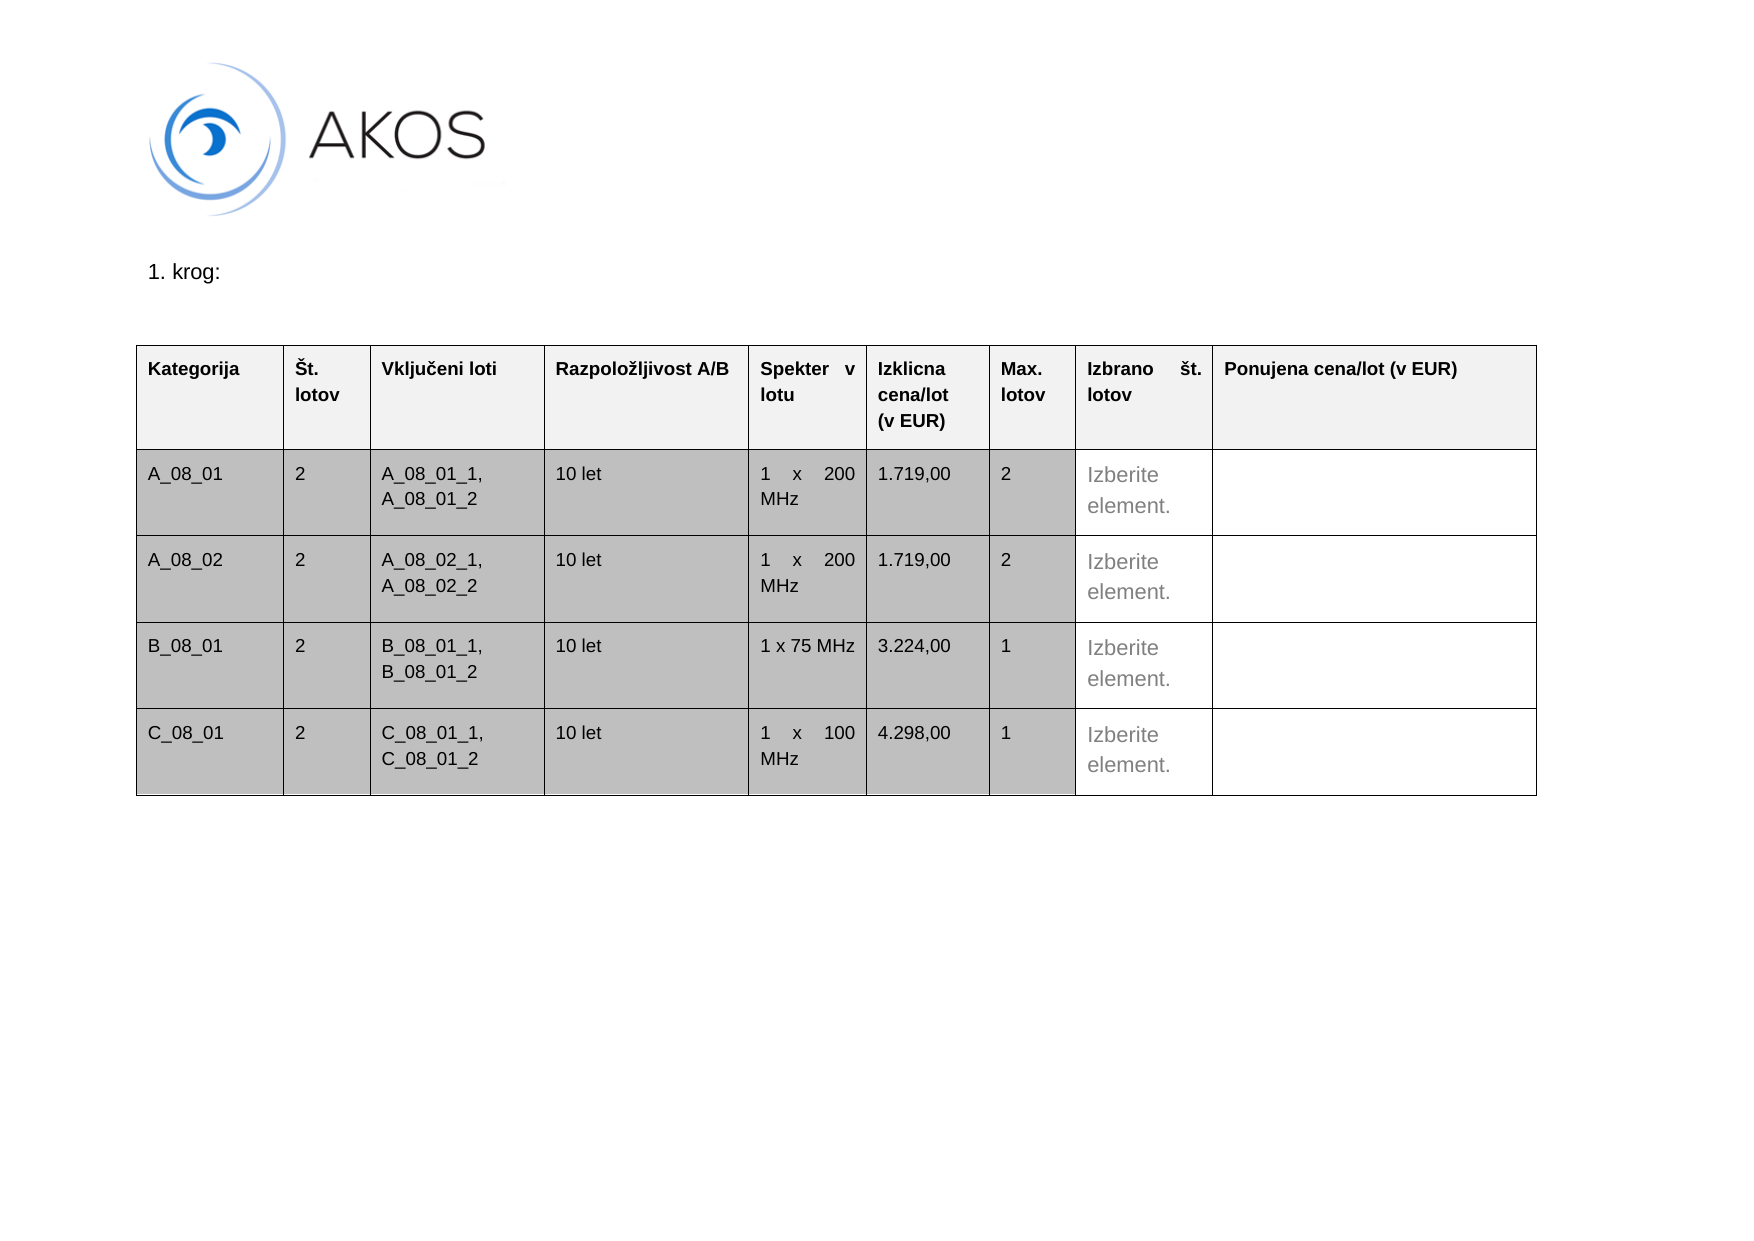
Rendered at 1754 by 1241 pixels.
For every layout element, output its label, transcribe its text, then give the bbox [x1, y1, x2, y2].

table_header Spekter v lotu [749, 346, 866, 449]
table_header Št. lotov [284, 346, 370, 449]
picture [147, 59, 509, 220]
table_header Razpoložljivost A/B [545, 346, 748, 449]
table_header Ponujena cena/lot (v EUR) [1213, 346, 1536, 449]
table_cell 1 [990, 709, 1075, 794]
table_cell A_08_02_1, A_08_02_2 [371, 536, 544, 622]
table_cell 1 [990, 623, 1075, 708]
table_cell B_08_01 [137, 623, 283, 708]
table_header Izbrano št. lotov [1076, 346, 1212, 449]
table_cell A_08_02 [137, 536, 283, 622]
table_cell 1.719,00 [867, 536, 989, 622]
table_cell 1 x 100 MHz [749, 709, 866, 794]
table_cell [1076, 623, 1212, 708]
table_cell 2 [990, 536, 1075, 622]
table_cell [1213, 536, 1536, 622]
table_header Izklicna cena/lot (v EUR) [867, 346, 989, 449]
table_header Vključeni loti [371, 346, 544, 449]
table_cell 10 let [545, 709, 748, 794]
table_cell C_08_01_1, C_08_01_2 [371, 709, 544, 794]
table_cell 1 x 200 MHz [749, 450, 866, 535]
table_header Max. lotov [990, 346, 1075, 449]
table_cell 10 let [545, 450, 748, 535]
table_cell [1076, 536, 1212, 622]
table_cell 1.719,00 [867, 450, 989, 535]
table_cell [1213, 623, 1536, 708]
table_cell 2 [990, 450, 1075, 535]
table_cell [1076, 450, 1212, 535]
table_cell A_08_01_1, A_08_01_2 [371, 450, 544, 535]
table_cell B_08_01_1, B_08_01_2 [371, 623, 544, 708]
table_cell 4.298,00 [867, 709, 989, 794]
table_cell 2 [284, 623, 370, 708]
table_cell 10 let [545, 536, 748, 622]
table_cell 3.224,00 [867, 623, 989, 708]
table_cell [1076, 709, 1212, 794]
table_cell 1 x 75 MHz [749, 623, 866, 708]
table_cell [1213, 450, 1536, 535]
text 1. krog: [148, 259, 1547, 284]
table_cell 2 [284, 450, 370, 535]
table_cell [1213, 709, 1536, 794]
table_cell 2 [284, 536, 370, 622]
table_cell 10 let [545, 623, 748, 708]
table_header Kategorija [137, 346, 283, 449]
table_cell 1 x 200 MHz [749, 536, 866, 622]
table_cell C_08_01 [137, 709, 283, 794]
table_cell A_08_01 [137, 450, 283, 535]
table_cell 2 [284, 709, 370, 794]
